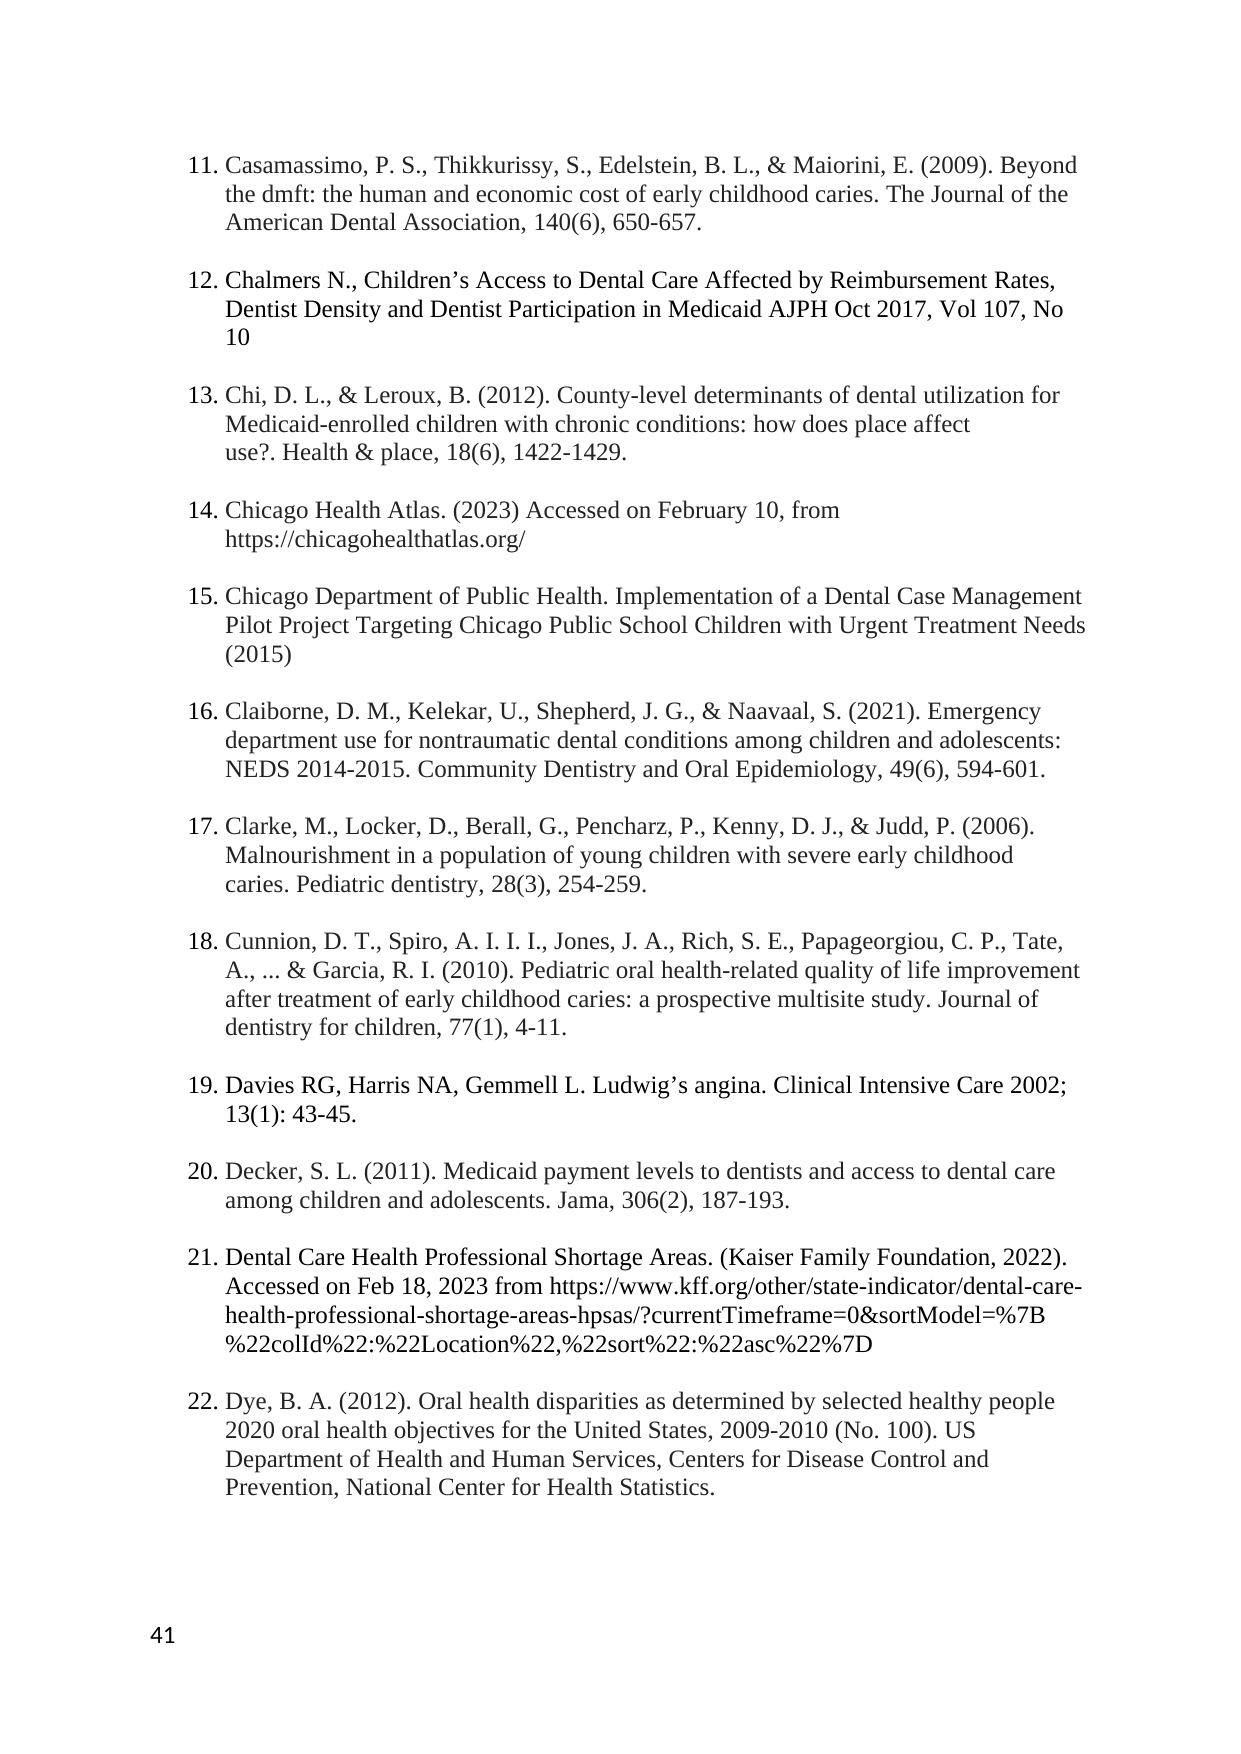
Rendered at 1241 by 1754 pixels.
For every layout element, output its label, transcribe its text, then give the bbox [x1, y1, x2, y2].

list Chicago Department of Public Health. Implementation of a Dental Case Management Pilot Project Targeting Chicago Public School Children with Urgent Treatment Needs (2015) [292, 581, 1090, 667]
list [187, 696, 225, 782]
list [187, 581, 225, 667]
list Dental Care Health Professional Shortage Areas. (Kaiser Family Foundation, 2022). Accessed on Feb 18, 2023 from https://www.kff.org/other/state-indicator/dental-care-health-professional-shortage-areas-hpsas/?currentTimeframe=0&sortModel=%7B%22colId%22:%22Location%22,%22sort%22:%22asc%22%7D [187, 1242, 1090, 1357]
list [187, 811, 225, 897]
list Chalmers N., Children’s Access to Dental Care Affected by Reimbursement Rates, Dentist Density and Dentist Participation in Medicaid AJPH Oct 2017, Vol 107, No 10 [187, 265, 1090, 351]
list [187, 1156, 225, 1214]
list Dye, B. A. (2012). Oral health disparities as determined by selected healthy people 2020 oral health objectives for the United States, 2009-2010 (No. 100). US Department of Health and Human Services, Centers for Disease Control and Prevention, National Center for Health Statistics. [187, 1386, 1090, 1501]
list Clarke, M., Locker, D., Berall, G., Pencharz, P., Kenny, D. J., & Judd, P. (2006). Malnourishment in a population of young children with severe early childhood caries. Pediatric dentistry, 28(3), 254-259. [647, 811, 1090, 897]
list Cunnion, D. T., Spiro, A. I. I. I., Jones, J. A., Rich, S. E., Papageorgiou, C. P., Tate, A., ... & Garcia, R. I. (2010). Pediatric oral health-related quality of life improvement after treatment of early childhood caries: a prospective multisite study. Journal of dentistry for children, 77(1), 4-11. [187, 926, 1090, 1041]
list Chicago Health Atlas. (2023) Accessed on February 10, from https://chicagohealthatlas.org/ [526, 495, 1090, 552]
list Casamassimo, P. S., Thikkurissy, S., Edelstein, B. L., & Maiorini, E. (2009). Beyond the dmft: the human and economic cost of early childhood caries. The Journal of the American Dental Association, 140(6), 650-657. [187, 150, 1090, 236]
list Decker, S. L. (2011). Medicaid payment levels to dentists and access to dental care among children and adolescents. Jama, 306(2), 187-193. [790, 1156, 1090, 1214]
list Chi, D. L., & Leroux, B. (2012). County-level determinants of dental utilization for Medicaid-enrolled children with chronic conditions: how does place affect use?. Health & place, 18(6), 1422-1429. [187, 380, 1090, 466]
list Davies RG, Harris NA, Gemmell L. Ludwig’s angina. Clinical Intensive Care 2002; 13(1): 43-45. [187, 1070, 1090, 1127]
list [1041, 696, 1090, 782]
